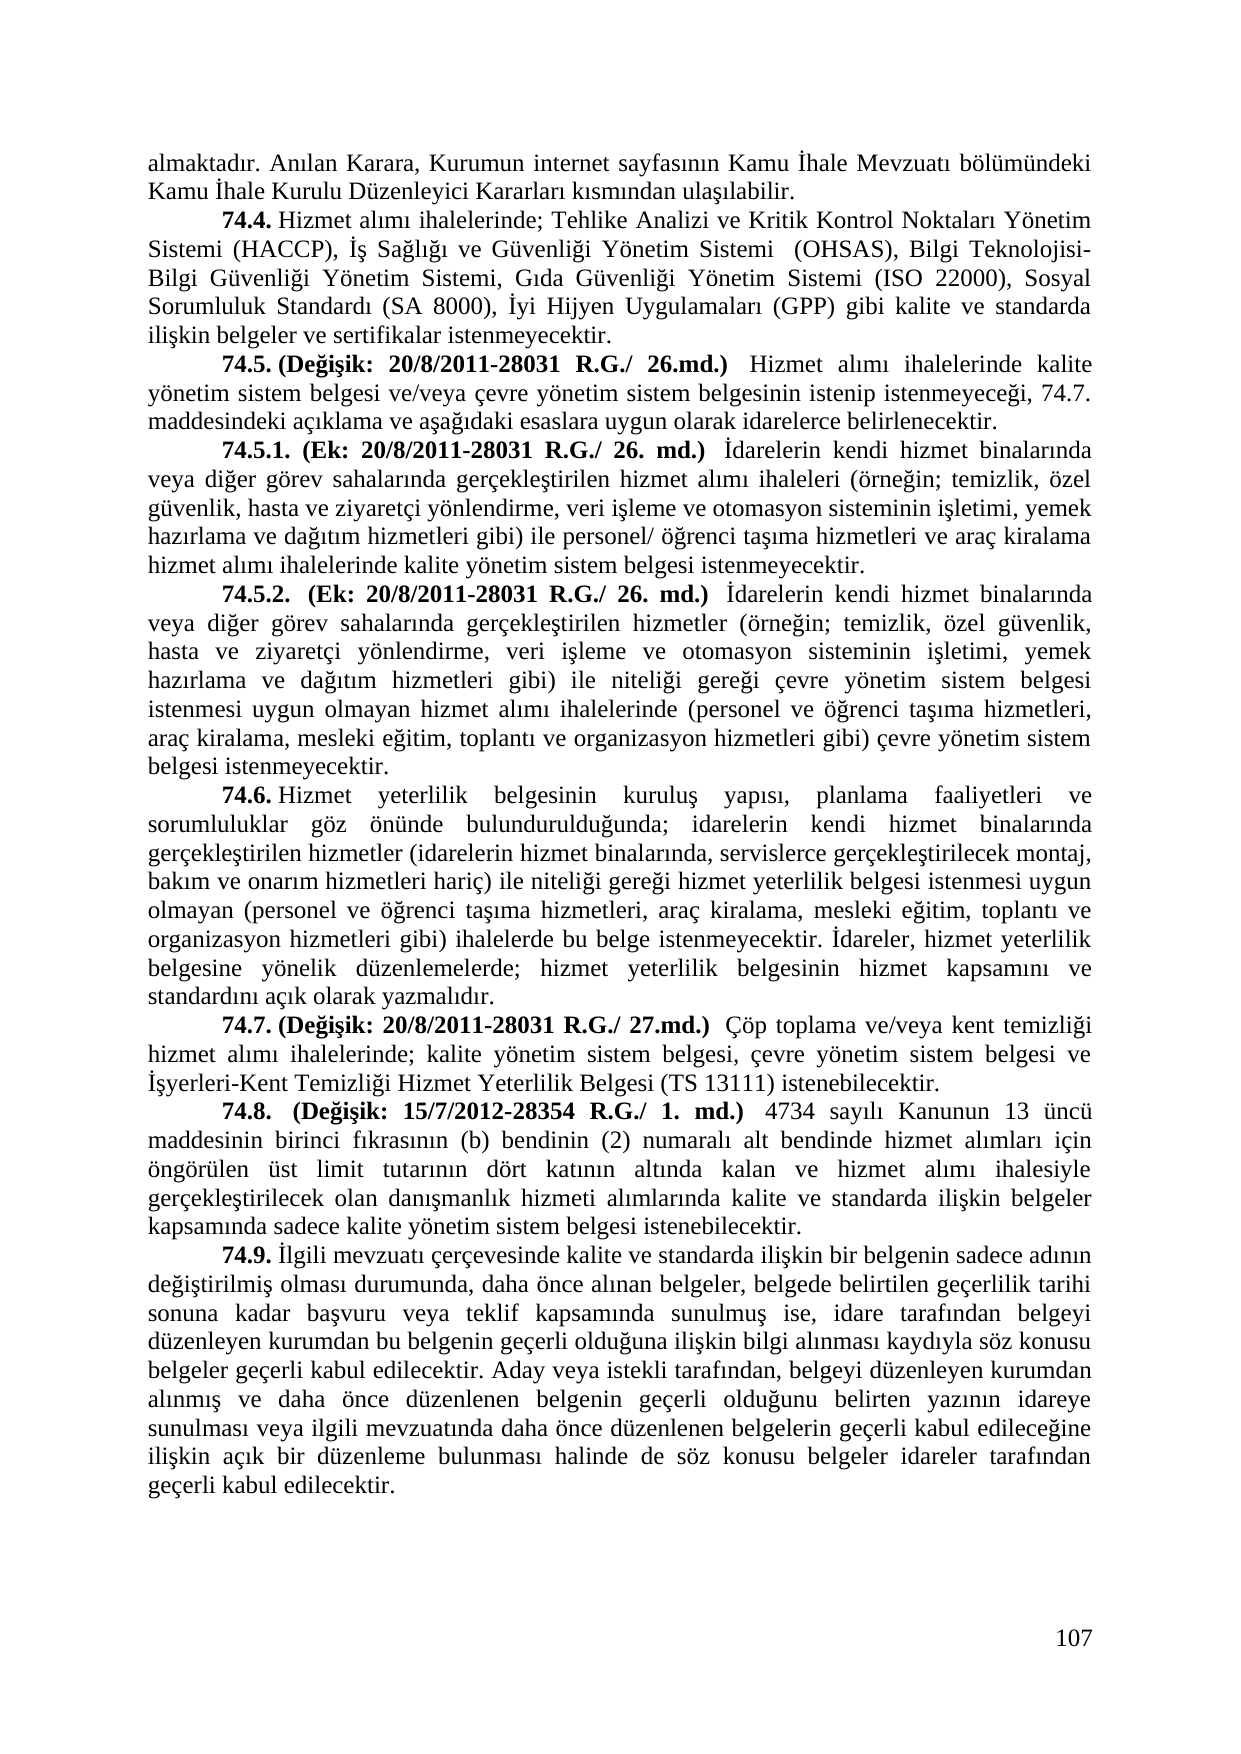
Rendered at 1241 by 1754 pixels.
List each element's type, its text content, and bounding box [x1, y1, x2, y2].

text 74.8. (Değişik: 15/7/2012-28354 R.G./ 1. md.) 4734 sayılı Kanunun 13 üncü maddesinin birinci fıkrasının (b) bendinin (2) numaralı alt bendinde hizmet alımları için öngörülen üst limit tutarının dört katının altında kalan ve hizmet alımı ihalesiyle gerçekleştirilecek olan danışmanlık hizmeti alımlarında kalite ve standarda ilişkin belgeler kapsamında sadece kalite yönetim sistem belgesi istenebilecektir. [148, 1096, 1092, 1240]
text 74.5. (Değişik: 20/8/2011-28031 R.G./ 26.md.) Hizmet alımı ihalelerinde kalite yönetim sistem belgesi ve/veya çevre yönetim sistem belgesinin istenip istenmeyeceği, 74.7. maddesindeki açıklama ve aşağıdaki esaslara uygun olarak idarelerce belirlenecektir. [148, 349, 1092, 435]
text 74.4. Hizmet alımı ihalelerinde; Tehlike Analizi ve Kritik Kontrol Noktaları Yönetim Sistemi (HACCP), İş Sağlığı ve Güvenliği Yönetim Sistemi (OHSAS), Bilgi Teknolojisi-Bilgi Güvenliği Yönetim Sistemi, Gıda Güvenliği Yönetim Sistemi (ISO 22000), Sosyal Sorumluluk Standardı (SA 8000), İyi Hijyen Uygulamaları (GPP) gibi kalite ve standarda ilişkin belgeler ve sertifikalar istenmeyecektir. [148, 205, 1092, 349]
text 74.5.1. (Ek: 20/8/2011-28031 R.G./ 26. md.) İdarelerin kendi hizmet binalarında veya diğer görev sahalarında gerçekleştirilen hizmet alımı ihaleleri (örneğin; temizlik, özel güvenlik, hasta ve ziyaretçi yönlendirme, veri işleme ve otomasyon sisteminin işletimi, yemek hazırlama ve dağıtım hizmetleri gibi) ile personel/ öğrenci taşıma hizmetleri ve araç kiralama hizmet alımı ihalelerinde kalite yönetim sistem belgesi istenmeyecektir. [148, 435, 1092, 579]
text 74.6. Hizmet yeterlilik belgesinin kuruluş yapısı, planlama faaliyetleri ve sorumluluklar göz önünde bulundurulduğunda; idarelerin kendi hizmet binalarında gerçekleştirilen hizmetler (idarelerin hizmet binalarında, servislerce gerçekleştirilecek montaj, bakım ve onarım hizmetleri hariç) ile niteliği gereği hizmet yeterlilik belgesi istenmesi uygun olmayan (personel ve öğrenci taşıma hizmetleri, araç kiralama, mesleki eğitim, toplantı ve organizasyon hizmetleri gibi) ihalelerde bu belge istenmeyecektir. İdareler, hizmet yeterlilik belgesine yönelik düzenlemelerde; hizmet yeterlilik belgesinin hizmet kapsamını ve standardını açık olarak yazmalıdır. [148, 780, 1092, 1010]
text 74.9. İlgili mevzuatı çerçevesinde kalite ve standarda ilişkin bir belgenin sadece adının değiştirilmiş olması durumunda, daha önce alınan belgeler, belgede belirtilen geçerlilik tarihi sonuna kadar başvuru veya teklif kapsamında sunulmuş ise, idare tarafından belgeyi düzenleyen kurumdan bu belgenin geçerli olduğuna ilişkin bilgi alınması kaydıyla söz konusu belgeler geçerli kabul edilecektir. Aday veya istekli tarafından, belgeyi düzenleyen kurumdan alınmış ve daha önce düzenlenen belgenin geçerli olduğunu belirten yazının idareye sunulması veya ilgili mevzuatında daha önce düzenlenen belgelerin geçerli kabul edileceğine ilişkin açık bir düzenleme bulunması halinde de söz konusu belgeler idareler tarafından geçerli kabul edilecektir. [148, 1240, 1092, 1499]
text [148, 148, 1092, 205]
text 74.5.2. (Ek: 20/8/2011-28031 R.G./ 26. md.) İdarelerin kendi hizmet binalarında veya diğer görev sahalarında gerçekleştirilen hizmetler (örneğin; temizlik, özel güvenlik, hasta ve ziyaretçi yönlendirme, veri işleme ve otomasyon sisteminin işletimi, yemek hazırlama ve dağıtım hizmetleri gibi) ile niteliği gereği çevre yönetim sistem belgesi istenmesi uygun olmayan hizmet alımı ihalelerinde (personel ve öğrenci taşıma hizmetleri, araç kiralama, mesleki eğitim, toplantı ve organizasyon hizmetleri gibi) çevre yönetim sistem belgesi istenmeyecektir. [148, 579, 1092, 780]
text 74.7. (Değişik: 20/8/2011-28031 R.G./ 27.md.) Çöp toplama ve/veya kent temizliği hizmet alımı ihalelerinde; kalite yönetim sistem belgesi, çevre yönetim sistem belgesi ve İşyerleri-Kent Temizliği Hizmet Yeterlilik Belgesi (TS 13111) istenebilecektir. [148, 1010, 1092, 1096]
